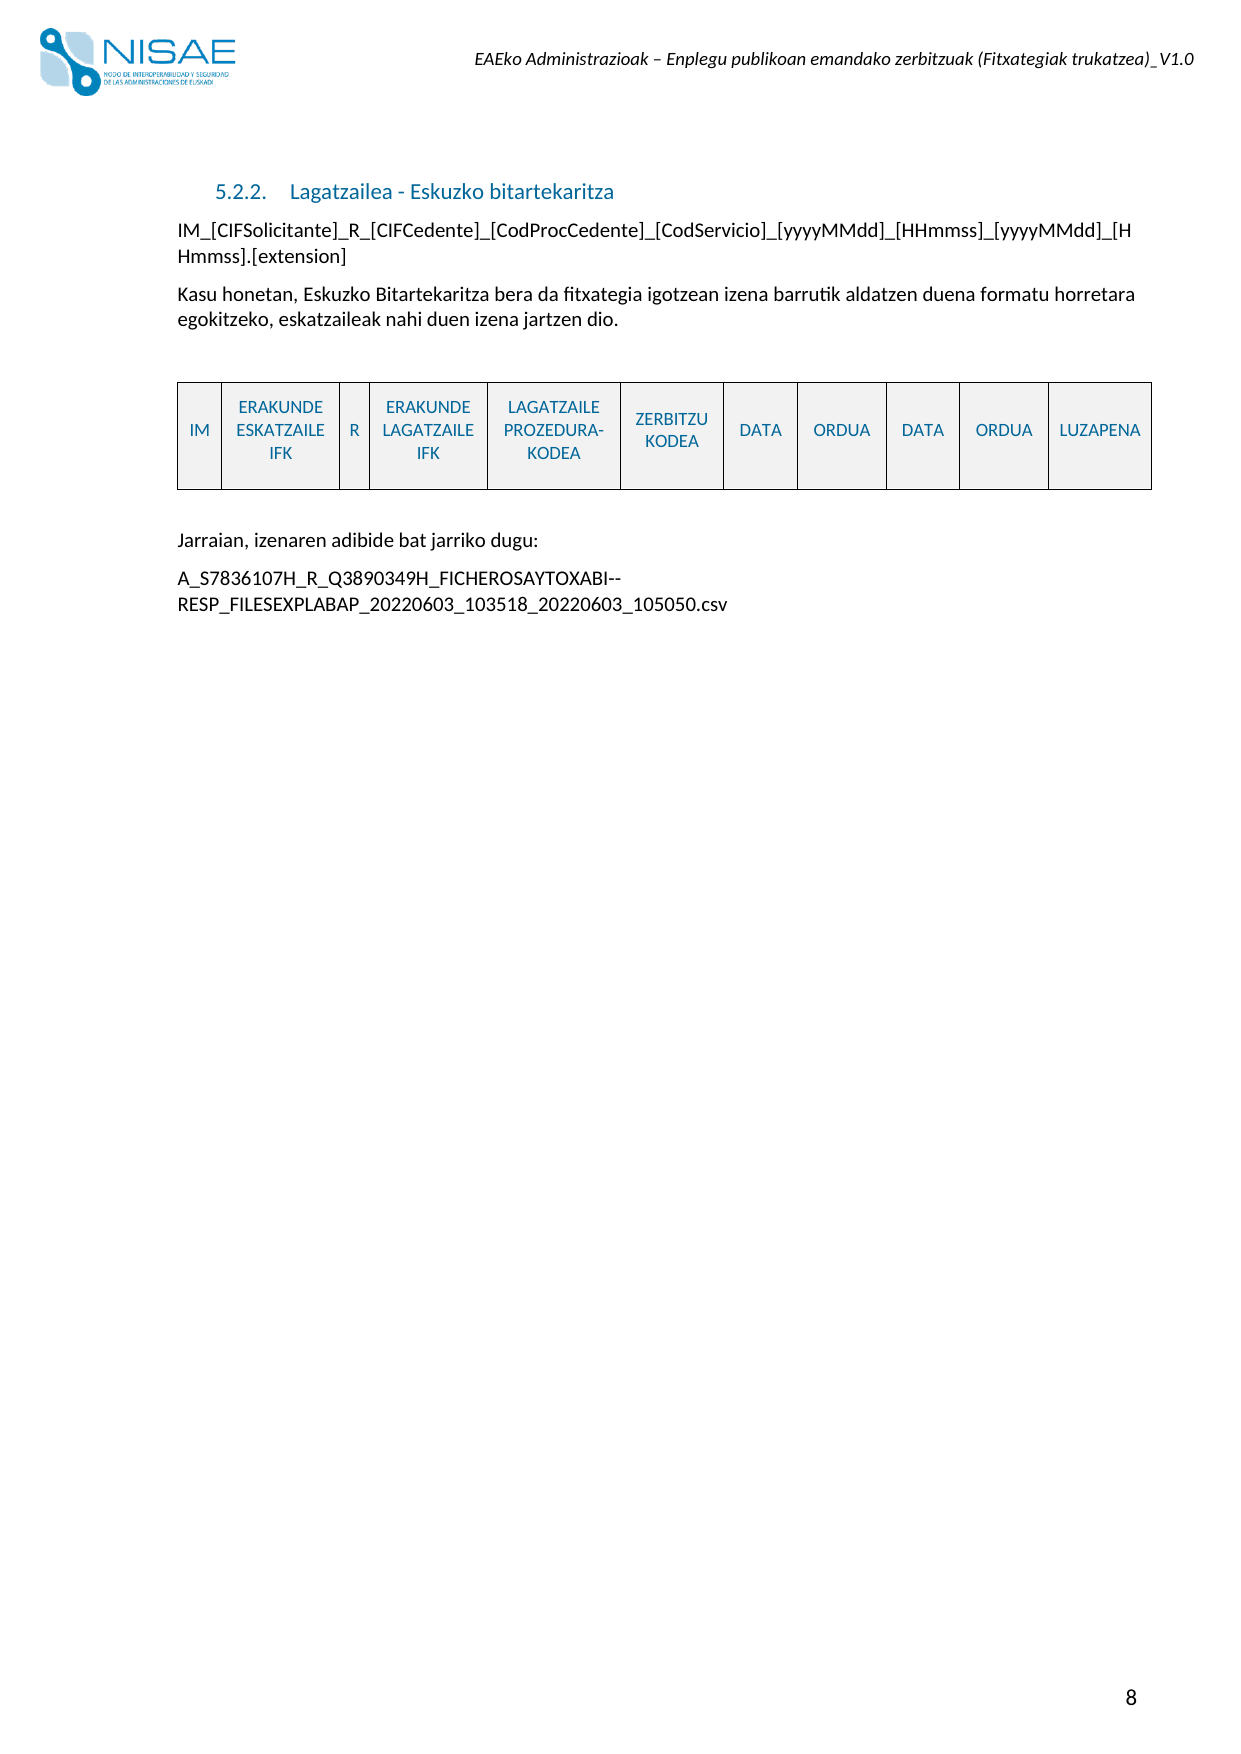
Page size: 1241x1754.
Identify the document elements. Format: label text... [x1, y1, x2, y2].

text Kasu honetan, Eskuzko Bitartekaritza bera da fitxategia igotzean izena barrutik aldatzen duena formatu horretara egokitzeko, eskatzaileak nahi duen izena jartzen dio. [177, 281, 1137, 332]
table_header IM [178, 383, 221, 488]
picture [316, 424, 322, 436]
picture [591, 401, 597, 413]
picture [55, 28, 251, 96]
picture [679, 435, 685, 447]
table_header ZERBITZU KODEA [621, 383, 723, 488]
table_header LUZAPENA [1049, 383, 1151, 488]
table_header R [340, 383, 369, 488]
table_header ORDUA [798, 383, 886, 488]
subtitle Lagatzailea - Eskuzko bitartekaritza [215, 177, 1137, 205]
table_header LAGATZAILE PROZEDURA-KODEA [488, 383, 620, 488]
table_header DATA [724, 383, 797, 488]
picture [545, 424, 551, 436]
table_header ORDUA [960, 383, 1048, 488]
picture [47, 35, 54, 43]
table_header ERAKUNDE ESKATZAILE IFK [222, 383, 339, 488]
table_header ERAKUNDE LAGATZAILE IFK [370, 383, 487, 488]
text Jarraian, izenaren adibide bat jarriko dugu: [177, 527, 1137, 553]
picture [29, 28, 79, 96]
text A_S7836107H_R_Q3890349H_FICHEROSAYTOXABI--RESP_FILESEXPLABAP_20220603_103518_20220603_105050.csv [177, 565, 1137, 616]
picture [561, 447, 567, 459]
text IM_[CIFSolicitante]_R_[CIFCedente]_[CodProcCedente]_[CodServicio]_[yyyyMMdd]_[HHmmss]_[yyyyMMdd]_[HHmmss].[extension] [177, 218, 1137, 268]
table_header DATA [887, 383, 959, 488]
picture [82, 76, 91, 86]
